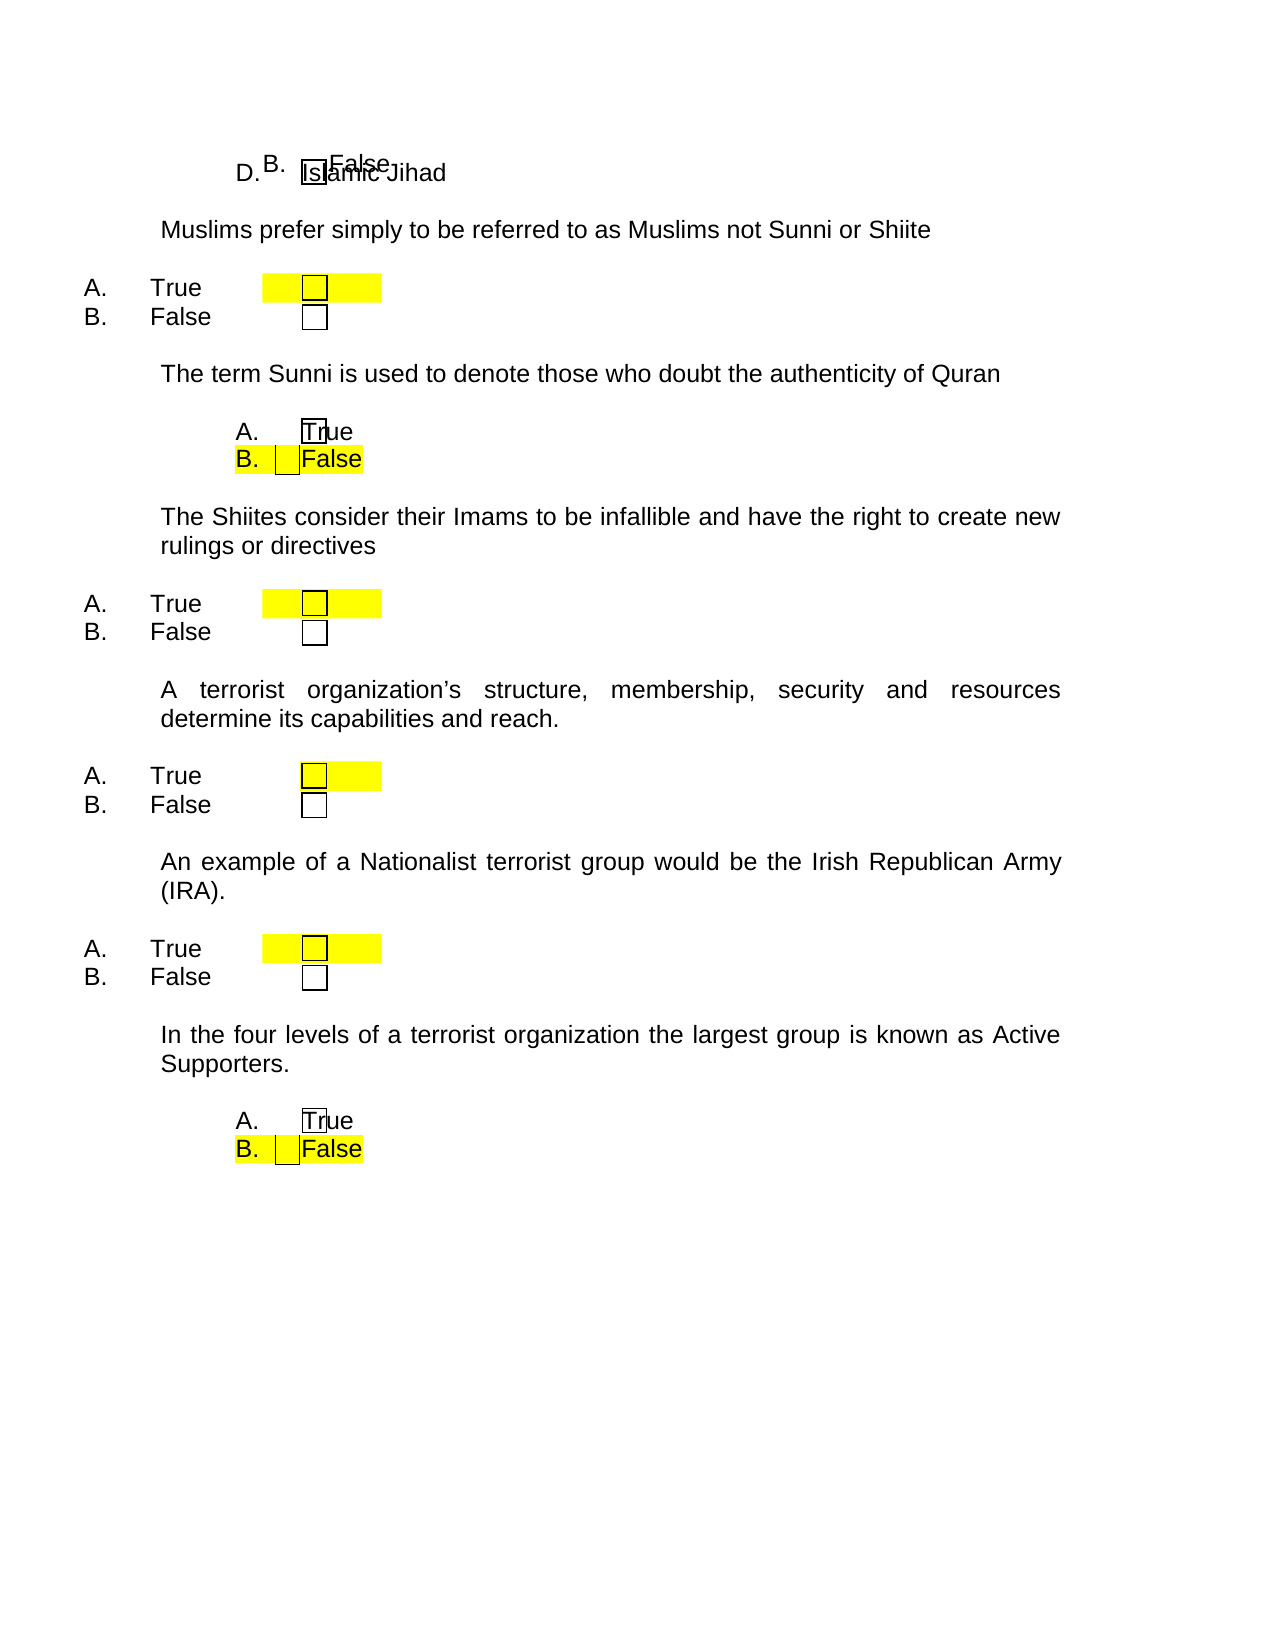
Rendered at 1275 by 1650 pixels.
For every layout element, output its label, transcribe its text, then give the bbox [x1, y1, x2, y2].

list False [84, 790, 1125, 818]
text The term Sunni is used to denote those who doubt the authenticity of Quran [160, 359, 1125, 388]
table_header False [300, 1135, 363, 1163]
text D. Islamic Jihad [235, 158, 1125, 187]
table_header [276, 445, 299, 474]
list False [84, 302, 1125, 330]
list True [84, 588, 1125, 617]
text Muslims prefer simply to be referred to as Muslims not Sunni or Shiite [160, 215, 1125, 244]
table_header B. [235, 1135, 275, 1163]
table_header B. [235, 445, 275, 474]
list True [84, 933, 1125, 962]
text A terrorist organization’s structure, membership, security and resources determine its capabilities and reach. [160, 675, 1113, 732]
table_header False [300, 445, 363, 474]
table_header [276, 1135, 299, 1163]
list False [84, 962, 1125, 991]
list True [84, 273, 1125, 302]
text A. True [235, 1106, 1125, 1135]
list True [84, 761, 1125, 790]
text The Shiites consider their Imams to be infallible and have the right to create new rulings or directives [160, 502, 1113, 560]
text An example of a Nationalist terrorist group would be the Irish Republican Army (IRA). [160, 847, 1113, 905]
list False [84, 617, 1125, 646]
text A. True [235, 417, 1125, 445]
text In the four levels of a terrorist organization the largest group is known as Active Supporters. [160, 1020, 1112, 1077]
